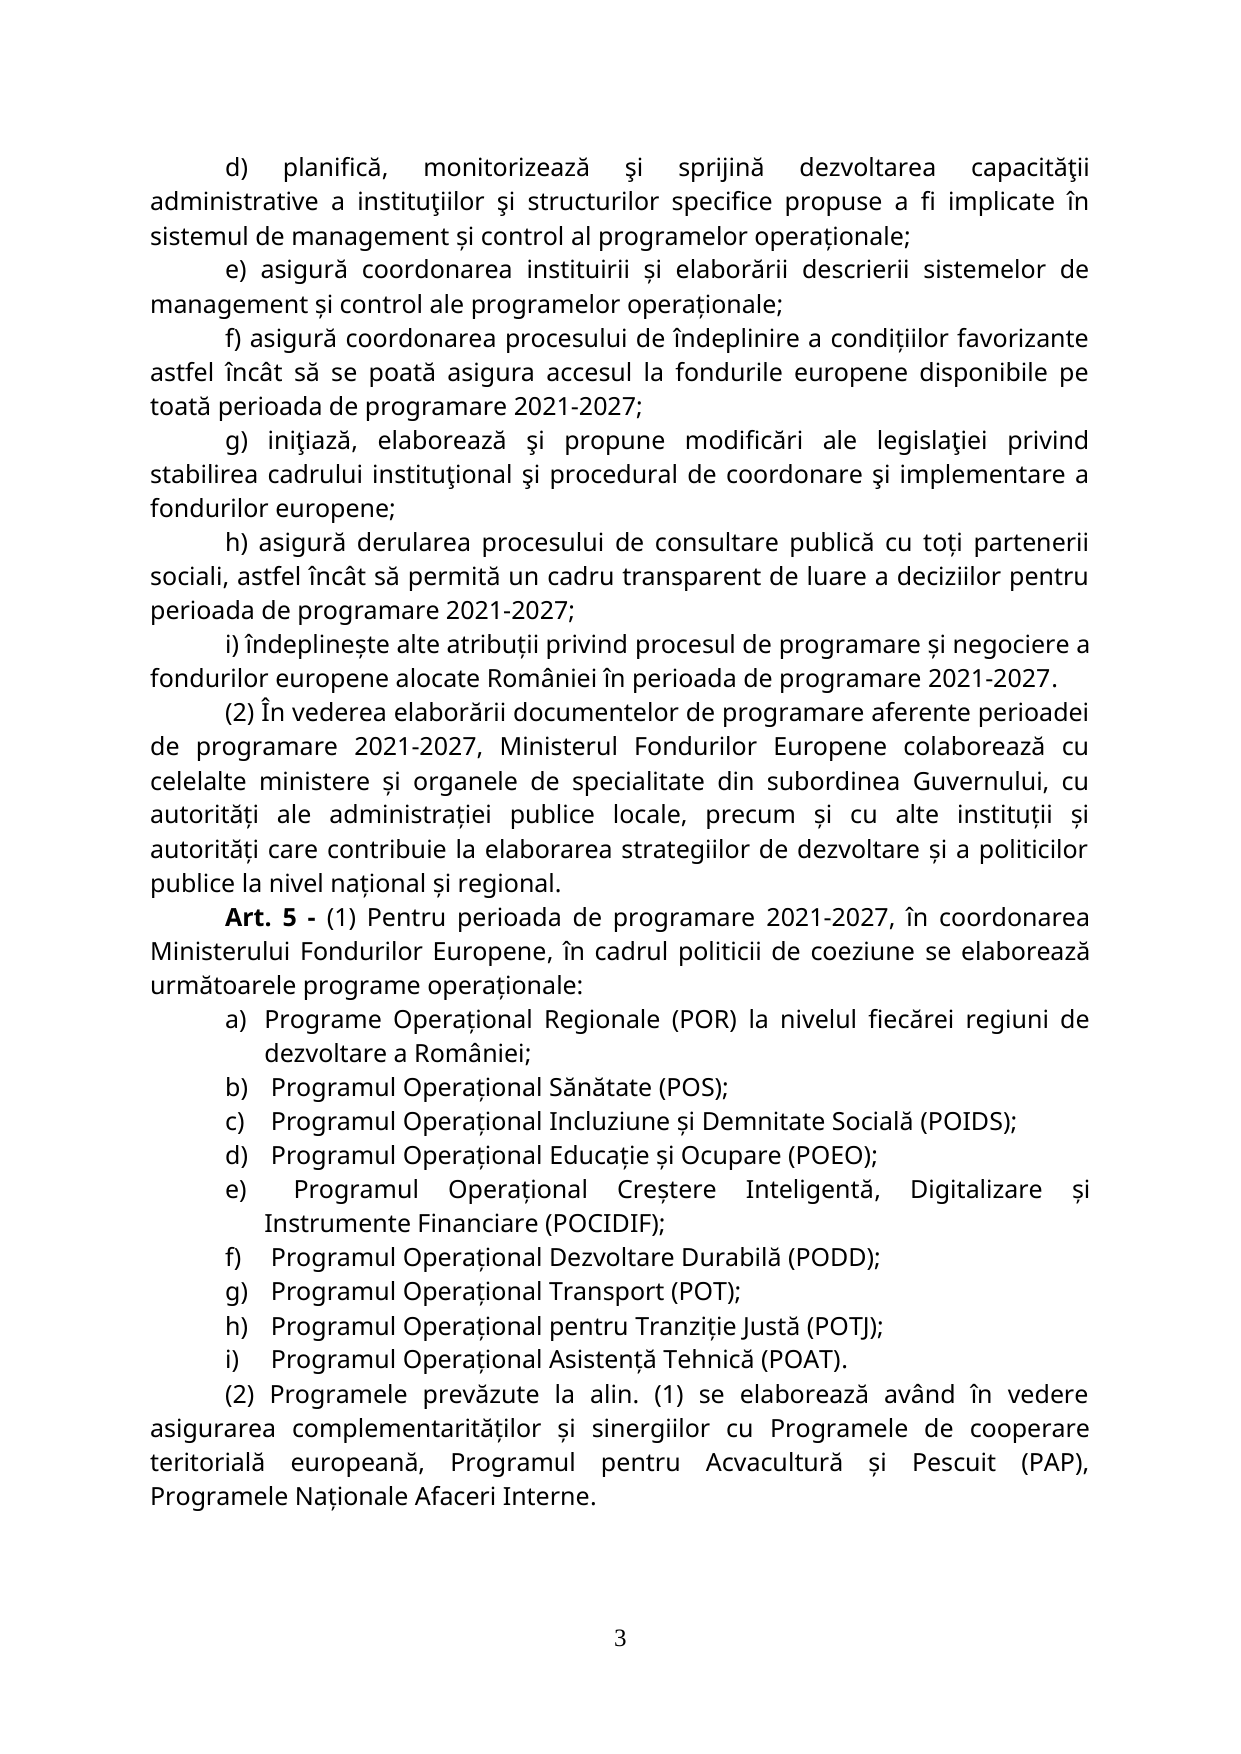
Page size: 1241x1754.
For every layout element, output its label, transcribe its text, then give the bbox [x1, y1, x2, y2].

list Programul Operațional pentru Tranziție Justă (POTJ); [225, 1308, 1090, 1342]
text i) îndeplinește alte atribuții privind procesul de programare și negociere a fondurilor europene alocate României în perioada de programare 2021-2027. [150, 627, 1090, 695]
list Programul Operațional Asistență Tehnică (POAT). [225, 1342, 1090, 1376]
text (2) În vederea elaborării documentelor de programare aferente perioadei de programare 2021-2027, Ministerul Fondurilor Europene colaborează cu celelalte ministere și organele de specialitate din subordinea Guvernului, cu autorități ale administrației publice locale, precum și cu alte instituții și autorități care contribuie la elaborarea strategiilor de dezvoltare și a politicilor publice la nivel național și regional. [150, 695, 1090, 899]
text g) iniţiază, elaborează şi propune modificări ale legislaţiei privind stabilirea cadrului instituţional şi procedural de coordonare şi implementare a fondurilor europene; [150, 422, 1090, 525]
text (2) Programele prevăzute la alin. (1) se elaborează având în vedere asigurarea complementarităților și sinergiilor cu Programele de cooperare teritorială europeană, Programul pentru Acvacultură și Pescuit (PAP), Programele Naționale Afaceri Interne. [150, 1376, 1090, 1512]
list Programul Operațional Creștere Inteligentă, Digitalizare și Instrumente Financiare (POCIDIF); [225, 1172, 1090, 1240]
text h) asigură derularea procesului de consultare publică cu toți partenerii sociali, astfel încât să permită un cadru transparent de luare a deciziilor pentru perioada de programare 2021-2027; [150, 525, 1090, 627]
text f) asigură coordonarea procesului de îndeplinire a condițiilor favorizante astfel încât să se poată asigura accesul la fondurile europene disponibile pe toată perioada de programare 2021-2027; [150, 320, 1090, 422]
list Programe Operațional Regionale (POR) la nivelul fiecărei regiuni de dezvoltare a României; [225, 1002, 1090, 1070]
list Programul Operațional Incluziune și Demnitate Socială (POIDS); [225, 1104, 1090, 1138]
list Programul Operațional Transport (POT); [225, 1274, 1090, 1308]
text Art. 5 - (1) Pentru perioada de programare 2021-2027, în coordonarea Ministerului Fondurilor Europene, în cadrul politicii de coeziune se elaborează următoarele programe operaționale: [150, 899, 1090, 1002]
text e) asigură coordonarea instituirii și elaborării descrierii sistemelor de management și control ale programelor operaționale; [150, 252, 1090, 320]
list Programul Operațional Sănătate (POS); [225, 1070, 1090, 1104]
list Programul Operațional Dezvoltare Durabilă (PODD); [225, 1240, 1090, 1274]
text d) planifică, monitorizează şi sprijină dezvoltarea capacităţii administrative a instituţiilor şi structurilor specifice propuse a fi implicate în sistemul de management și control al programelor operaționale; [150, 150, 1090, 252]
list Programul Operațional Educație și Ocupare (POEO); [225, 1138, 1090, 1172]
